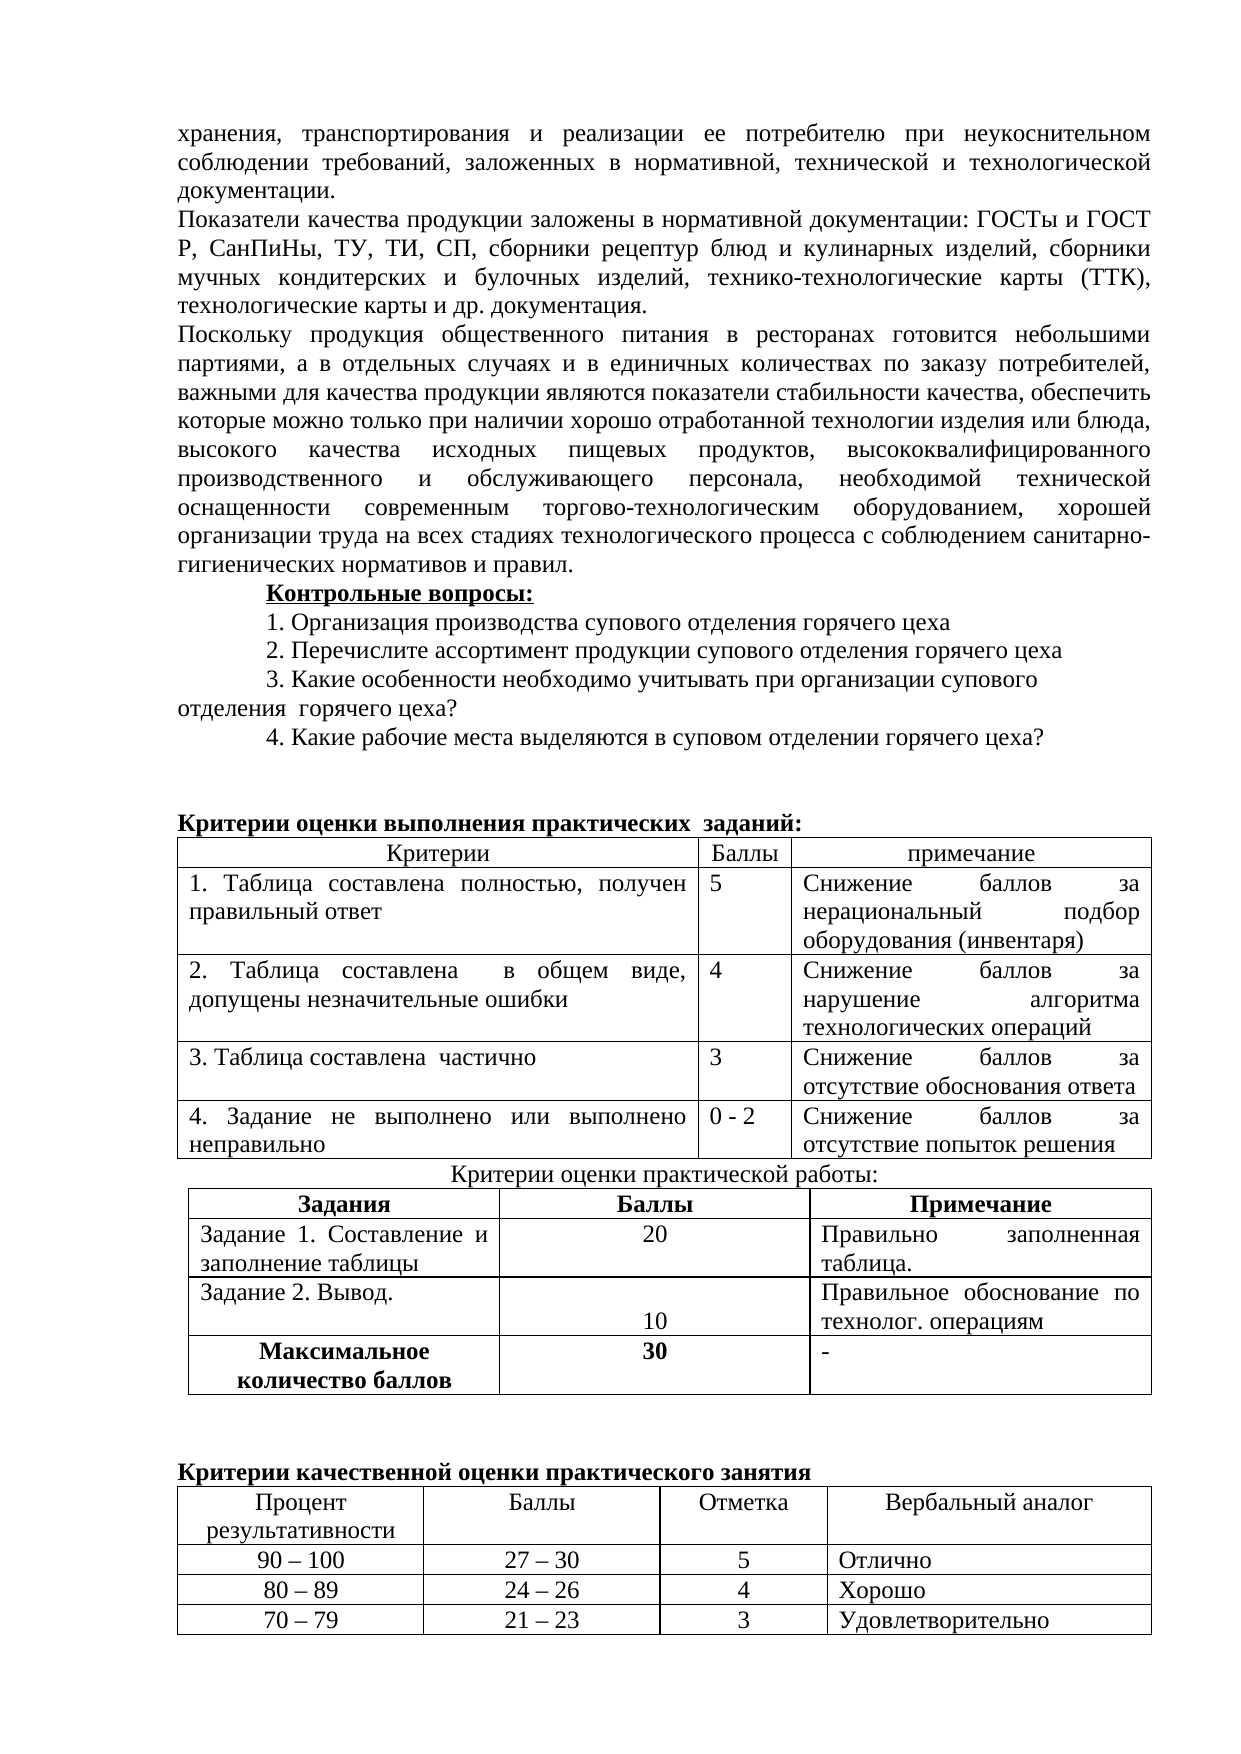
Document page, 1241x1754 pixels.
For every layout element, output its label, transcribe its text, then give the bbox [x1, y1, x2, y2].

table_cell - [811, 1336, 1151, 1393]
table_cell 2. Таблица составлена в общем виде, допущены незначительные ошибки [178, 955, 698, 1041]
table_cell 5 [661, 1545, 827, 1574]
table_cell Отлично [828, 1545, 1151, 1574]
table_cell 3. Таблица составлена частично [178, 1042, 698, 1100]
text 3. Какие особенности необходимо учитывать при организации супового отделения горячего цеха? [177, 664, 1152, 722]
table_cell 90 – 100 [178, 1545, 423, 1574]
text 4. Какие рабочие места выделяются в суповом отделении горячего цеха? [177, 722, 1152, 751]
table_cell 70 – 79 [178, 1605, 423, 1633]
table_cell Задание 2. Вывод. [189, 1278, 499, 1335]
table_cell 80 – 89 [178, 1575, 423, 1604]
table_cell Снижение баллов за нерациональный подбор оборудования (инвентаря) [792, 868, 1151, 954]
table_cell 27 – 30 [424, 1545, 659, 1574]
table_cell 4 [699, 955, 791, 1041]
table_cell Снижение баллов за нарушение алгоритма технологических операций [792, 955, 1151, 1041]
table_cell Снижение баллов за отсутствие попыток решения [792, 1101, 1151, 1158]
table_header Баллы [500, 1189, 809, 1218]
table_header Критерии [178, 838, 698, 867]
text Критерии качественной оценки практического занятия [177, 1457, 1152, 1486]
table_header примечание [792, 838, 1151, 867]
table_cell 3 [699, 1042, 791, 1100]
text Контрольные вопросы: [177, 578, 1152, 607]
table_cell Задание 1. Составление и заполнение таблицы [189, 1219, 499, 1276]
text Показатели качества продукции заложены в нормативной документации: ГОСТы и ГОСТ Р, СанПиНы, ТУ, ТИ, СП, сборники рецептур блюд и кулинарных изделий, сборники мучных кондитерских и булочных изделий, технико-технологические карты (ТТК), технологические карты и др. документация. [177, 204, 1152, 319]
table_cell Снижение баллов за отсутствие обоснования ответа [792, 1042, 1151, 1100]
table_cell Правильное обоснование по технолог. операциям [811, 1278, 1151, 1335]
table_cell 30 [500, 1336, 809, 1393]
table_cell 4. Задание не выполнено или выполнено неправильно [178, 1101, 698, 1158]
table_cell Максимальное количество баллов [189, 1336, 499, 1393]
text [177, 118, 1152, 204]
text Поскольку продукция общественного питания в ресторанах готовится небольшими партиями, а в отдельных случаях и в единичных количествах по заказу потребителей, важными для качества продукции являются показатели стабильности качества, обеспечить которые можно только при наличии хорошо отработанной технологии изделия или блюда, высокого качества исходных пищевых продуктов, высококвалифицированного производственного и обслуживающего персонала, необходимой технической оснащенности современным торгово-технологическим оборудованием, хорошей организации труда на всех стадиях технологического процесса с соблюдением санитарно-гигиенических нормативов и правил. [177, 319, 1152, 578]
table_cell 0 - 2 [699, 1101, 791, 1158]
table_cell 3 [661, 1605, 827, 1633]
text 2. Перечислите ассортимент продукции супового отделения горячего цеха [177, 636, 1152, 664]
table_header Баллы [424, 1487, 659, 1544]
table_cell 10 [500, 1278, 809, 1335]
table_cell Хорошо [828, 1575, 1151, 1604]
table_header Отметка [661, 1487, 827, 1544]
table_cell 1. Таблица составлена полностью, получен правильный ответ [178, 868, 698, 954]
table_header Примечание [811, 1189, 1151, 1218]
table_cell 4 [661, 1575, 827, 1604]
table_cell Правильно заполненная таблица. [811, 1219, 1151, 1276]
table_cell Удовлетворительно [828, 1605, 1151, 1633]
text 1. Организация производства супового отделения горячего цеха [177, 607, 1152, 636]
table_cell 24 – 26 [424, 1575, 659, 1604]
table_cell 20 [500, 1219, 809, 1276]
table_cell 21 – 23 [424, 1605, 659, 1633]
table_header Процент результативности [178, 1487, 423, 1544]
text Критерии оценки практической работы: [177, 1159, 1152, 1188]
text Критерии оценки выполнения практических заданий: [177, 808, 1152, 837]
table_cell 5 [699, 868, 791, 954]
table_header Баллы [699, 838, 791, 867]
table_header Задания [189, 1189, 499, 1218]
table_header Вербальный аналог [828, 1487, 1151, 1544]
